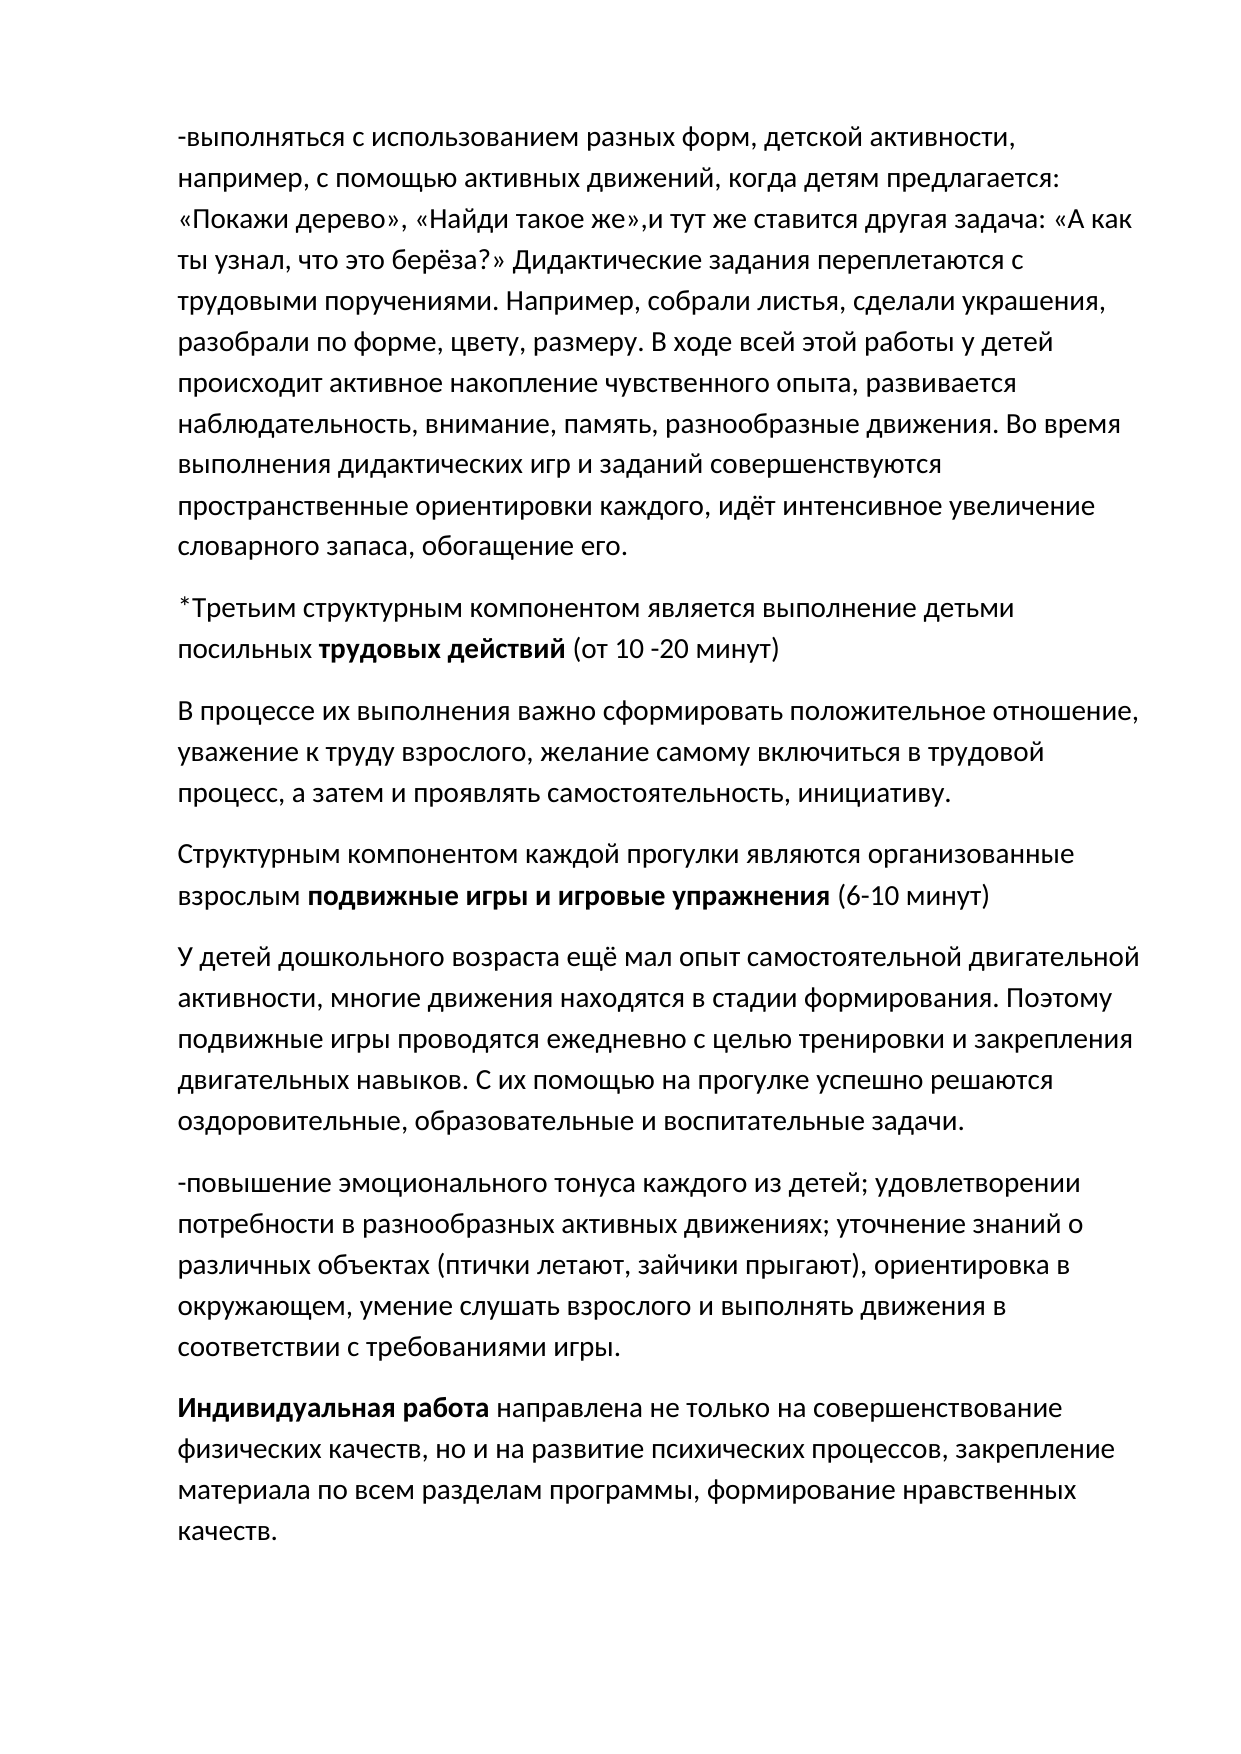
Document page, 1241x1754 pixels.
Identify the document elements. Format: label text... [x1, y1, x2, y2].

text -повышение эмоционального тонуса каждого из детей; удовлетворении потребности в разнообразных активных движениях; уточнение знаний о различных объектах (птички летают, зайчики прыгают), ориентировка в окружающем, умение слушать взрослого и выполнять движения в соответствии с требованиями игры. [177, 1164, 1152, 1363]
text В процессе их выполнения важно сформировать положительное отношение, уважение к труду взрослого, желание самому включиться в трудовой процесс, а затем и проявлять самостоятельность, инициативу. [177, 692, 1152, 809]
text Структурным компонентом каждой прогулки являются организованные взрослым подвижные игры и игровые упражнения (6-10 минут) [177, 836, 1152, 912]
text -выполняться с использованием разных форм, детской активности, например, с помощью активных движений, когда детям предлагается: «Покажи дерево», «Найди такое же»,и тут же ставится другая задача: «А как ты узнал, что это берёза?» Дидактические задания переплетаются с трудовыми поручениями. Например, собрали листья, сделали украшения, разобрали по форме, цвету, размеру. В ходе всей этой работы у детей происходит активное накопление чувственного опыта, развивается наблюдательность, внимание, память, разнообразные движения. Во время выполнения дидактических игр и заданий совершенствуются пространственные ориентировки каждого, идёт интенсивное увеличение словарного запаса, обогащение его. [177, 118, 1152, 563]
text Индивидуальная работа направлена не только на совершенствование физических качеств, но и на развитие психических процессов, закрепление материала по всем разделам программы, формирование нравственных качеств. [177, 1389, 1152, 1548]
text У детей дошкольного возраста ещё мал опыт самостоятельной двигательной активности, многие движения находятся в стадии формирования. Поэтому подвижные игры проводятся ежедневно с целью тренировки и закрепления двигательных навыков. С их помощью на прогулке успешно решаются оздоровительные, образовательные и воспитательные задачи. [177, 938, 1152, 1138]
text *Третьим структурным компонентом является выполнение детьми посильных трудовых действий (от 10 -20 минут) [177, 589, 1152, 666]
